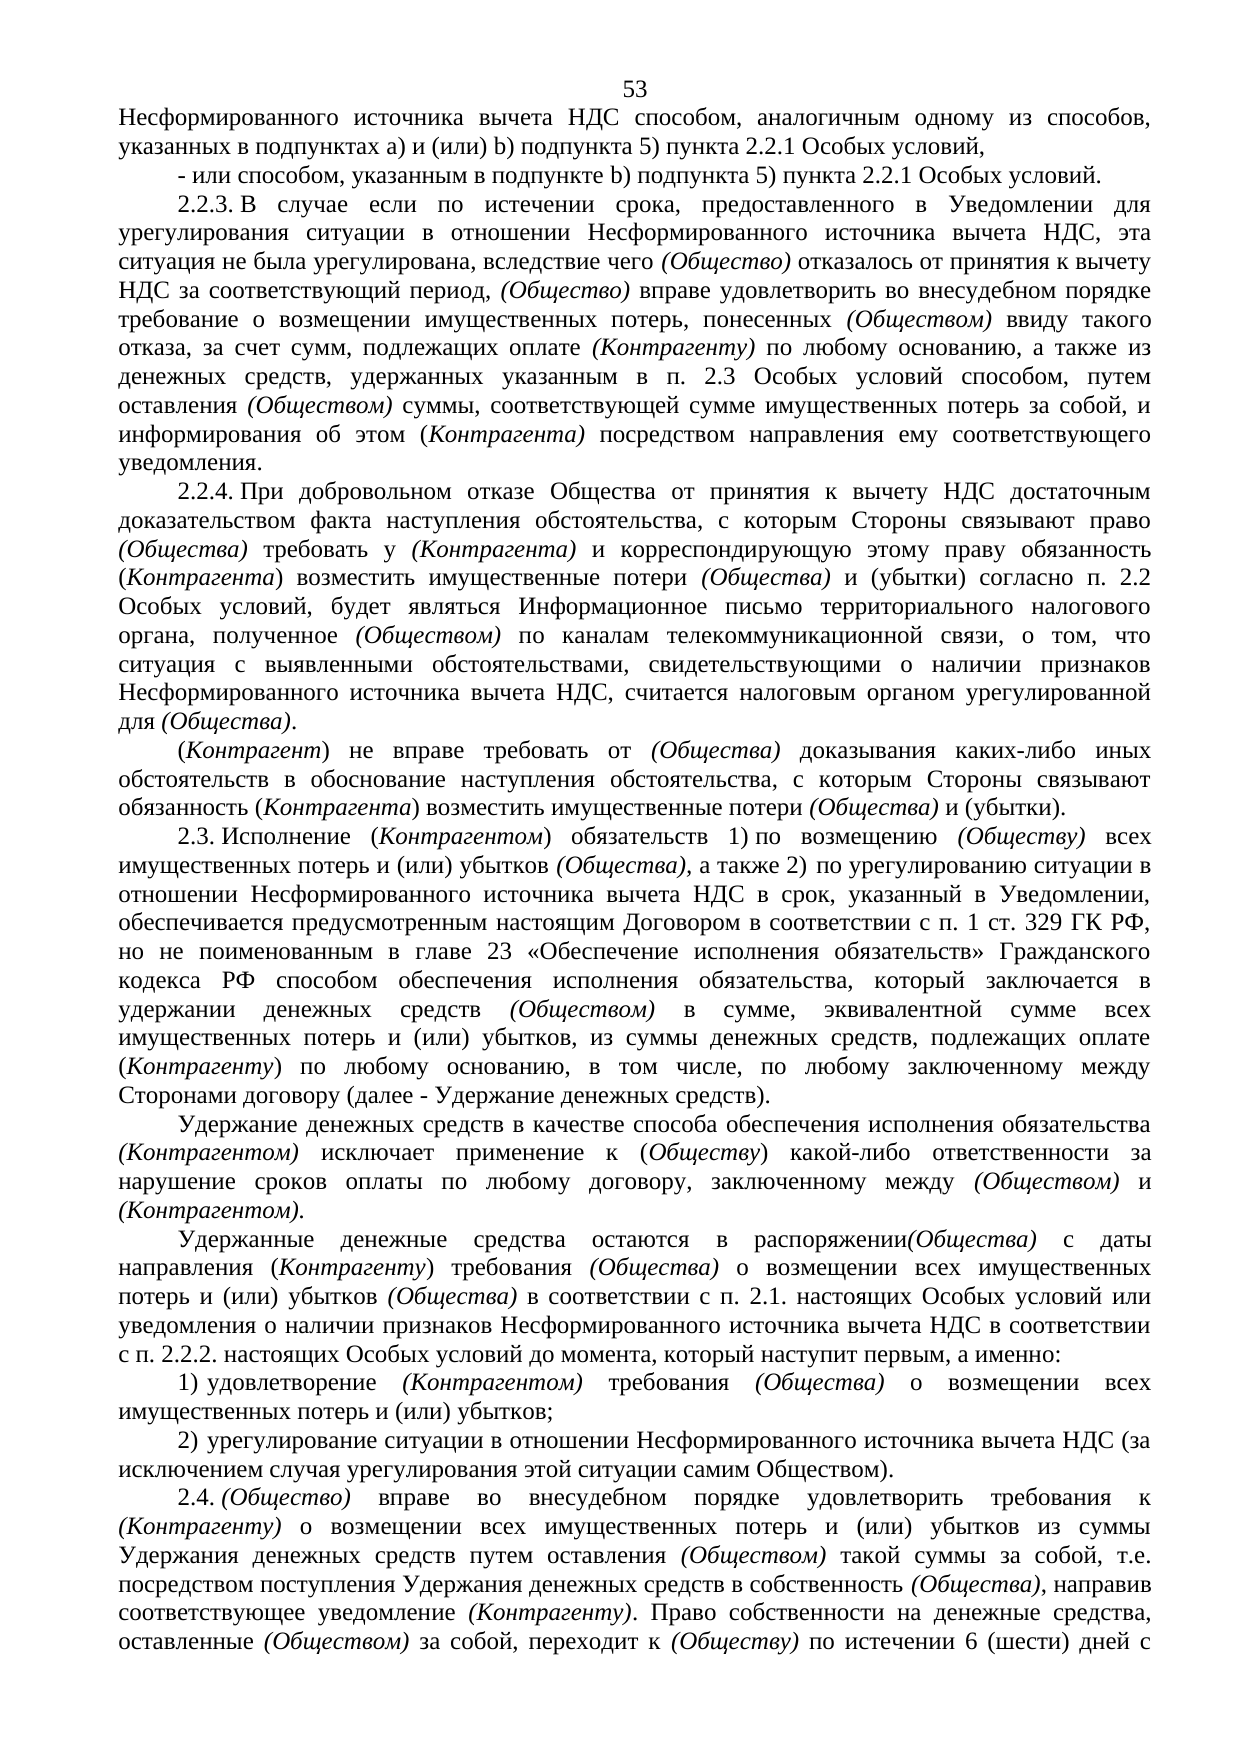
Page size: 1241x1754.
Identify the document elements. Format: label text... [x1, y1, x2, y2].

text - или способом, указанным в подпункте b) подпункта 5) пункта 2.2.1 Особых условий. [118, 160, 1152, 189]
text Удержание денежных средств в качестве способа обеспечения исполнения обязательства (Контрагентом) исключает применение к (Обществу) какой-либо ответственности за нарушение сроков оплаты по любому договору, заключенному между (Обществом) и (Контрагентом). [118, 1109, 1152, 1224]
list урегулирование ситуации в отношении Несформированного источника вычета НДС (за исключением случая урегулирования этой ситуации самим Обществом). [118, 1425, 1152, 1482]
list удовлетворение (Контрагентом) требования (Общества) о возмещении всех имущественных потерь и (или) убытков; [118, 1367, 1152, 1425]
text Удержанные денежные средства остаются в распоряжении(Общества) с даты направления (Контрагенту) требования (Общества) о возмещении всех имущественных потерь и (или) убытков (Общества) в соответствии с п. 2.1. настоящих Особых условий или уведомления о наличии признаков Несформированного источника вычета НДС в соответствии с п. 2.2.2. настоящих Особых условий до момента, который наступит первым, а именно: [118, 1224, 1152, 1367]
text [118, 102, 1152, 160]
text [118, 1482, 1152, 1655]
text 2.3. Исполнение (Контрагентом) обязательств 1) по возмещению (Обществу) всех имущественных потерь и (или) убытков (Общества), а также 2) по урегулированию ситуации в отношении Несформированного источника вычета НДС в срок, указанный в Уведомлении, обеспечивается предусмотренным настоящим Договором в соответствии с п. 1 ст. 329 ГК РФ, но не поименованным в главе 23 «Обеспечение исполнения обязательств» Гражданского кодекса РФ способом обеспечения исполнения обязательства, который заключается в удержании денежных средств (Обществом) в сумме, эквивалентной сумме всех имущественных потерь и (или) убытков, из суммы денежных средств, подлежащих оплате (Контрагенту) по любому основанию, в том числе, по любому заключенному между Сторонами договору (далее - Удержание денежных средств). [118, 821, 1152, 1109]
text (Контрагент) не вправе требовать от (Общества) доказывания каких-либо иных обстоятельств в обоснование наступления обстоятельства, с которым Стороны связывают обязанность (Контрагента) возместить имущественные потери (Общества) и (убытки). [118, 735, 1152, 821]
text 2.2.4. При добровольном отказе Общества от принятия к вычету НДС достаточным доказательством факта наступления обстоятельства, с которым Стороны связывают право (Общества) требовать у (Контрагента) и корреспондирующую этому праву обязанность (Контрагента) возместить имущественные потери (Общества) и (убытки) согласно п. 2.2 Особых условий, будет являться Информационное письмо территориального налогового органа, полученное (Обществом) по каналам телекоммуникационной связи, о том, что ситуация с выявленными обстоятельствами, свидетельствующими о наличии признаков Несформированного источника вычета НДС, считается налоговым органом урегулированной для (Общества). [118, 476, 1152, 735]
text 2.2.3. В случае если по истечении срока, предоставленного в Уведомлении для урегулирования ситуации в отношении Несформированного источника вычета НДС, эта ситуация не была урегулирована, вследствие чего (Общество) отказалось от принятия к вычету НДС за соответствующий период, (Общество) вправе удовлетворить во внесудебном порядке требование о возмещении имущественных потерь, понесенных (Обществом) ввиду такого отказа, за счет сумм, подлежащих оплате (Контрагенту) по любому основанию, а также из денежных средств, удержанных указанным в п. 2.3 Особых условий способом, путем оставления (Обществом) суммы, соответствующей сумме имущественных потерь за собой, и информирования об этом (Контрагента) посредством направления ему соответствующего уведомления. [118, 189, 1152, 476]
